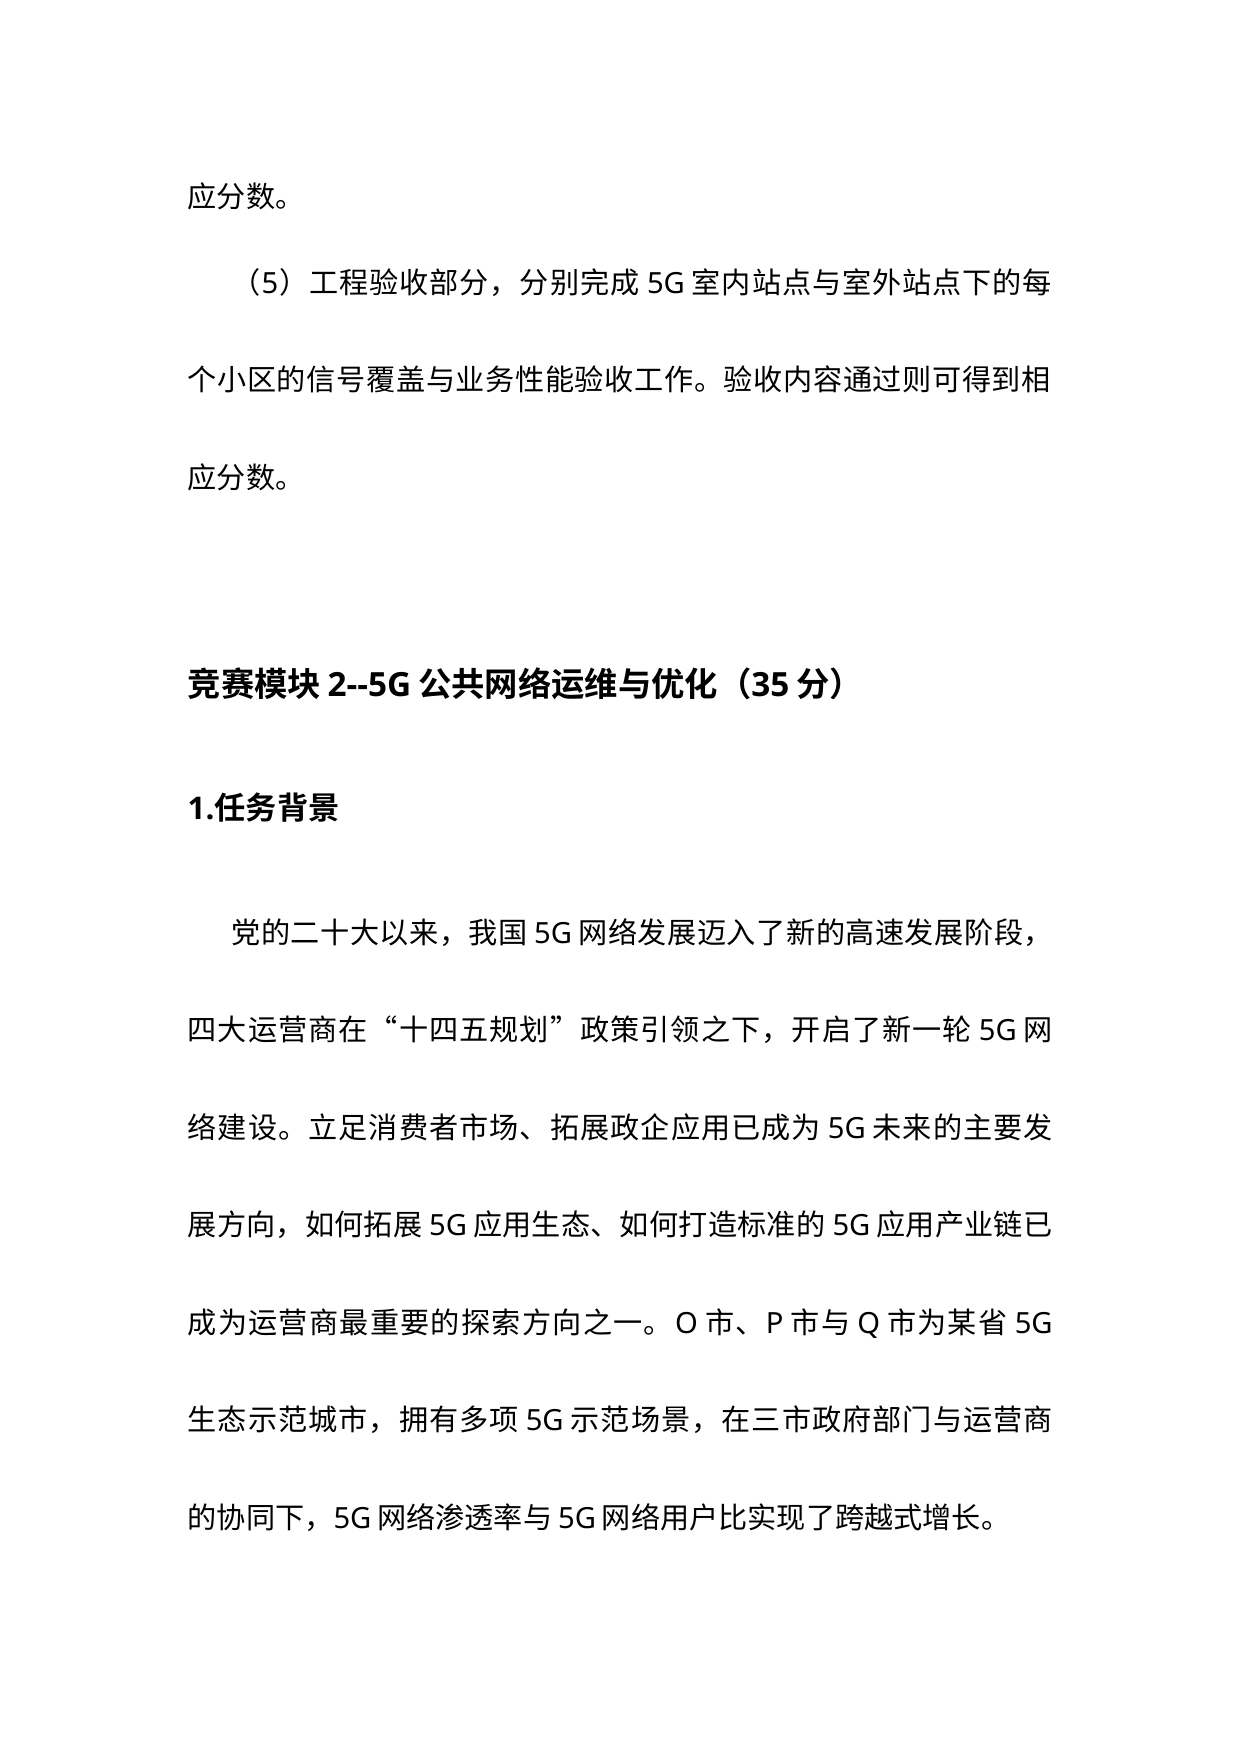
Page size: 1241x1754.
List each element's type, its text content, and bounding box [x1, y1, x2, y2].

text 党的二十大以来，我国5G网络发展迈入了新的高速发展阶段，四大运营商在“十四五规划”政策引领之下，开启了新一轮5G网络建设。立足消费者市场、拓展政企应用已成为5G未来的主要发展方向，如何拓展5G应用生态、如何打造标准的5G应用产业链已成为运营商最重要的探索方向之一。O市、P市与Q市为某省5G生态示范城市，拥有多项5G示范场景，在三市政府部门与运营商的协同下，5G网络渗透率与5G网络用户比实现了跨越式增长。 [187, 898, 1053, 1548]
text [187, 162, 1053, 227]
subtitle 1.任务背景 [187, 773, 1053, 838]
subtitle 竞赛模块2--5G公共网络运维与优化（35分） [187, 649, 1053, 714]
text （5）工程验收部分，分别完成5G室内站点与室外站点下的每个小区的信号覆盖与业务性能验收工作。验收内容通过则可得到相应分数。 [187, 248, 1053, 508]
